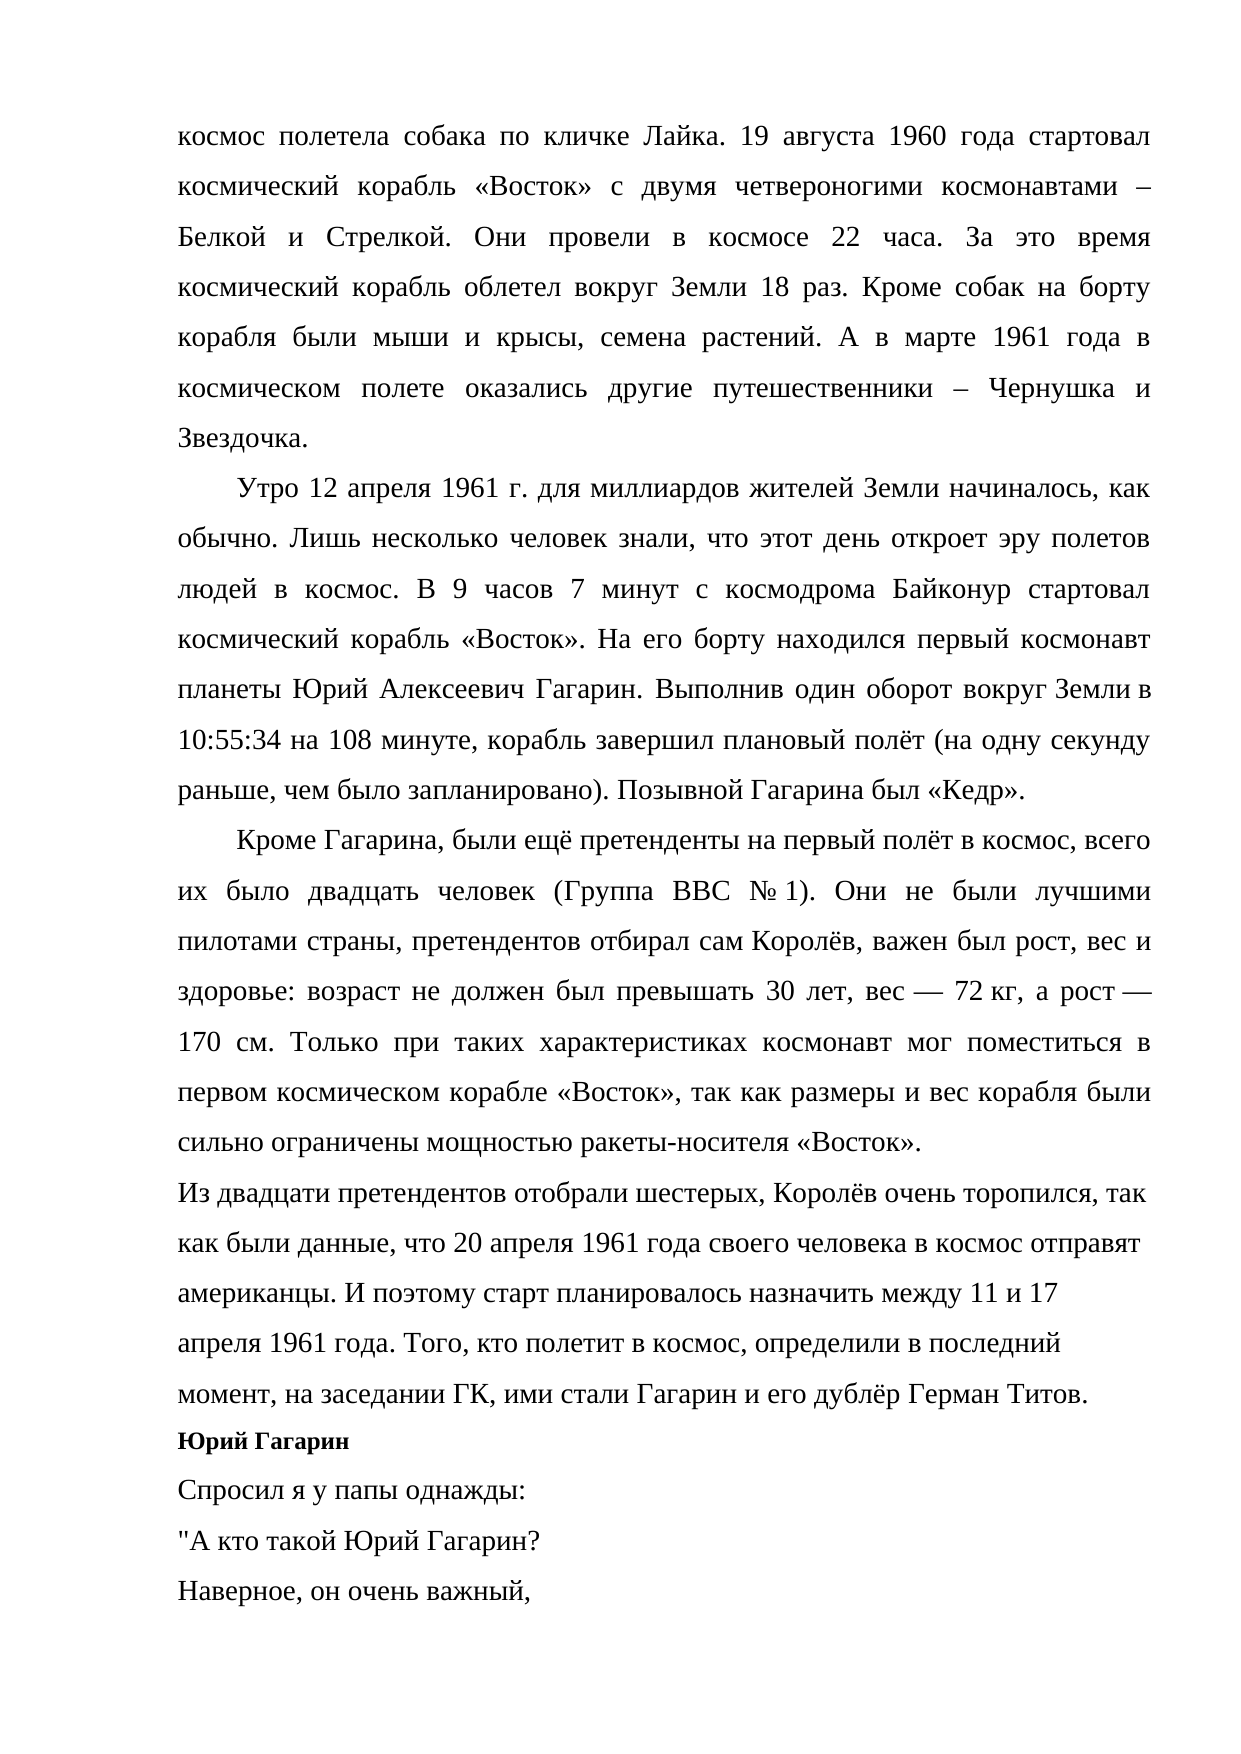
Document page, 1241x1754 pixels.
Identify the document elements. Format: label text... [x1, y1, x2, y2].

text Кроме Гагарина, были ещё претенденты на первый полёт в космос, всего их было двадцать человек (Группа ВВС № 1). Они не были лучшими пилотами страны, претендентов отбирал сам Королёв, важен был рост, вес и здоровье: возраст не должен был превышать 30 лет, вес — 72 кг, а рост — 170 см. Только при таких характеристиках космонавт мог поместиться в первом космическом корабле «Восток», так как размеры и вес корабля были сильно ограничены мощностью ракеты-носителя «Восток». [177, 822, 1152, 1158]
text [177, 118, 1152, 453]
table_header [174, 1469, 766, 1623]
text Утро 12 апреля 1961 г. для миллиардов жителей Земли начиналось, как обычно. Лишь несколько человек знали, что этот день откроет эру полетов людей в космос. В 9 часов 7 минут с космодрома Байконур стартовал космический корабль «Восток». На его борту находился первый космонавт планеты Юрий Алексеевич Гагарин. Выполнив один оборот вокруг Земли в 10:55:34 на 108 минуте, корабль завершил плановый полёт (на одну секунду раньше, чем было запланировано). Позывной Гагарина был «Кедр». [177, 470, 1152, 806]
text Юрий Гагарин [177, 1426, 1152, 1455]
text Из двадцати претендентов отобрали шестерых, Королёв очень торопился, так как были данные, что 20 апреля 1961 года своего человека в космос отправят американцы. И поэтому старт планировалось назначить между 11 и 17 апреля 1961 года. Того, кто полетит в космос, определили в последний момент, на заседании ГК, ими стали Гагарин и его дублёр Герман Титов. [177, 1175, 1152, 1409]
